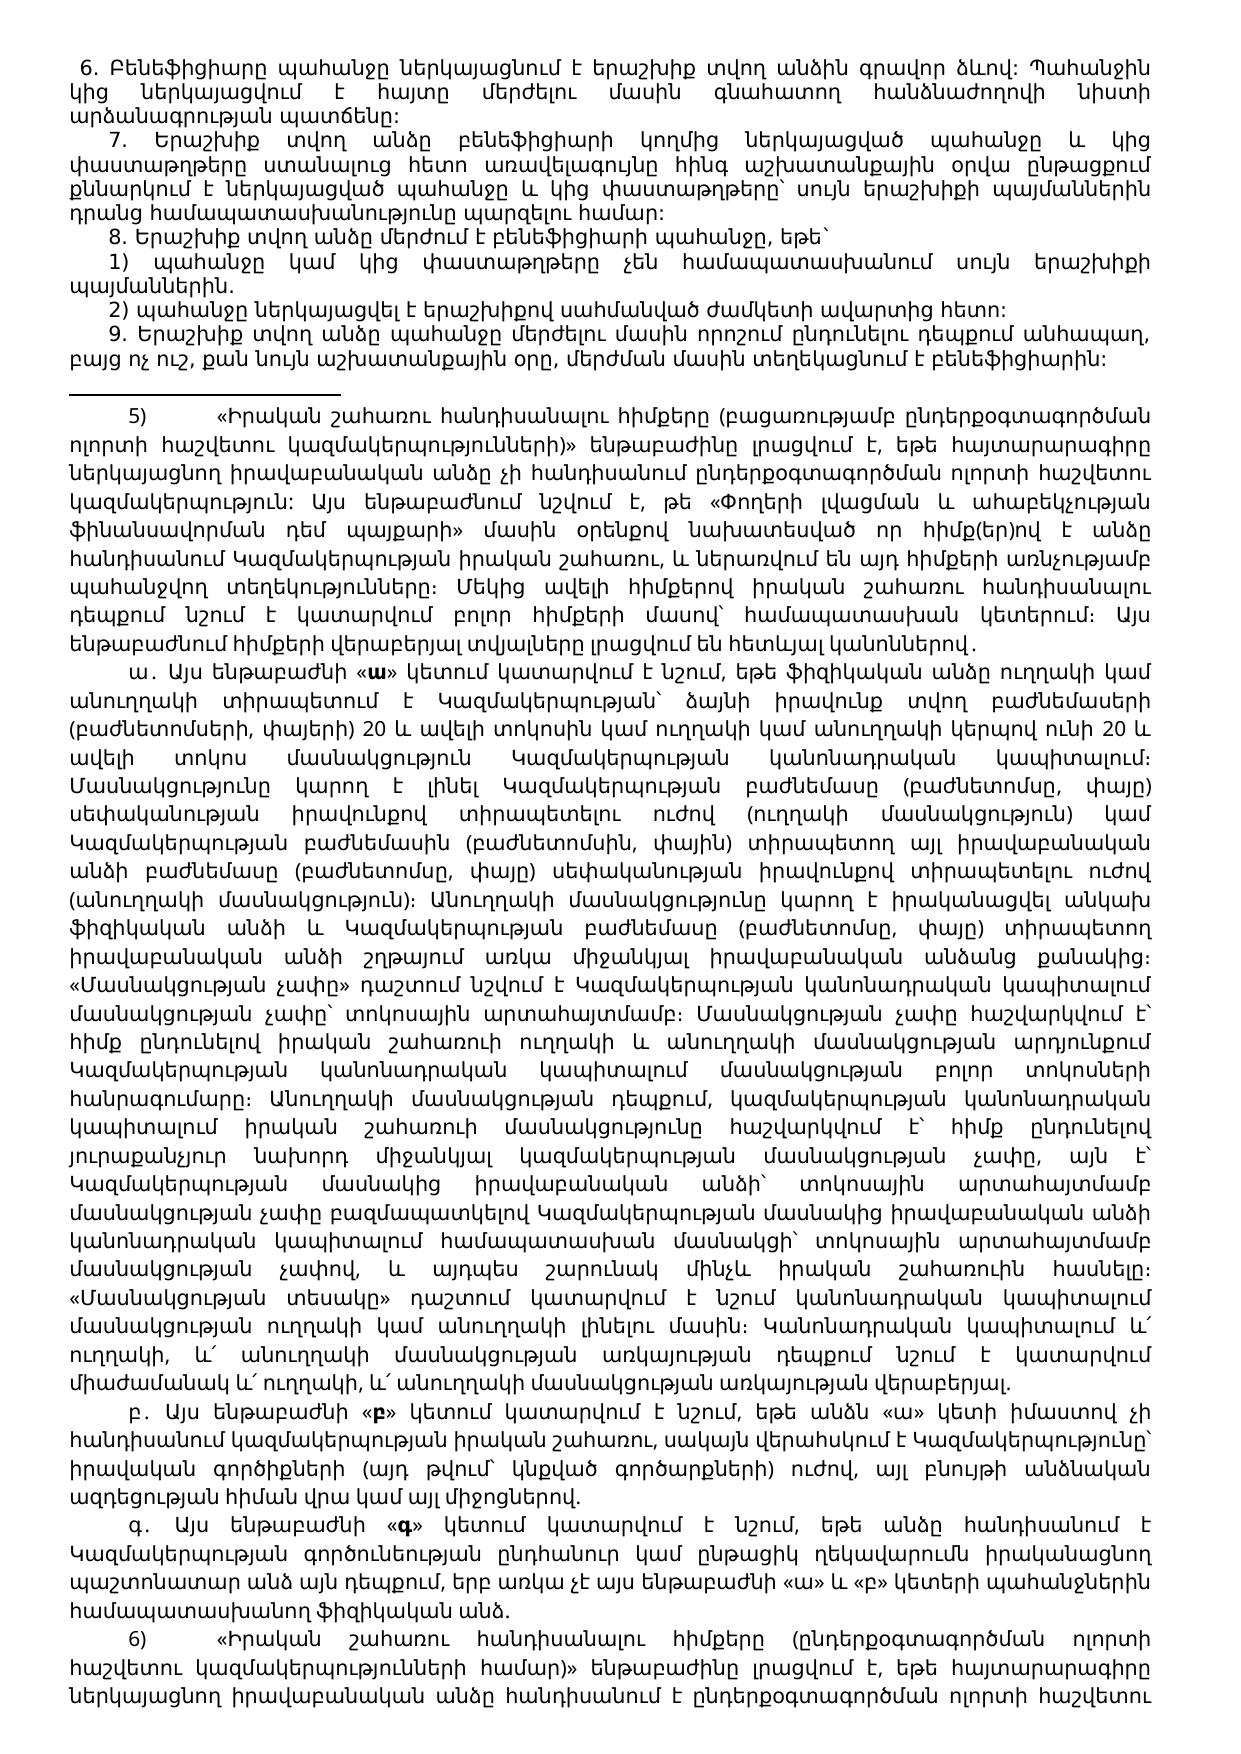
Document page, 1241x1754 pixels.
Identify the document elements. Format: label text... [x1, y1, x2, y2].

text 7. Երաշխիք տվող անձը բենեֆիցիարի կողմից ներկայացված պահանջը և կից փաստաթղթերը ստանալուց հետո առավելագույնը հինգ աշխատանքային օրվա ընթացքում քննարկում է ներկայացված պահանջը և կից փաստաթղթերը՝ սույն երաշխիքի պայմաններին դրանց համապատասխանությունը պարզելու համար: [69, 128, 1152, 225]
text 6. Բենեֆիցիարը պահանջը ներկայացնում է երաշխիք տվող անձին գրավոր ձևով: Պահանջին կից ներկայացվում է հայտը մերժելու մասին գնահատող հանձնաժողովի նիստի արձանագրության պատճենը: [69, 56, 1152, 128]
text 1) պահանջը կամ կից փաստաթղթերը չեն համապատասխանում սույն երաշխիքի պայմաններին. [69, 250, 1152, 298]
text 9. Երաշխիք տվող անձը պահանջը մերժելու մասին որոշում ընդունելու դեպքում անհապաղ, բայց ոչ ուշ, քան նույն աշխատանքային օրը, մերժման մասին տեղեկացնում է բենեֆիցիարին: [69, 322, 1152, 371]
text 8. Երաշխիք տվող անձը մերժում է բենեֆիցիարի պահանջը, եթե` [69, 225, 1152, 250]
text 2) պահանջը ներկայացվել է երաշխիքով սահմանված ժամկետի ավարտից հետո: [69, 298, 1152, 322]
